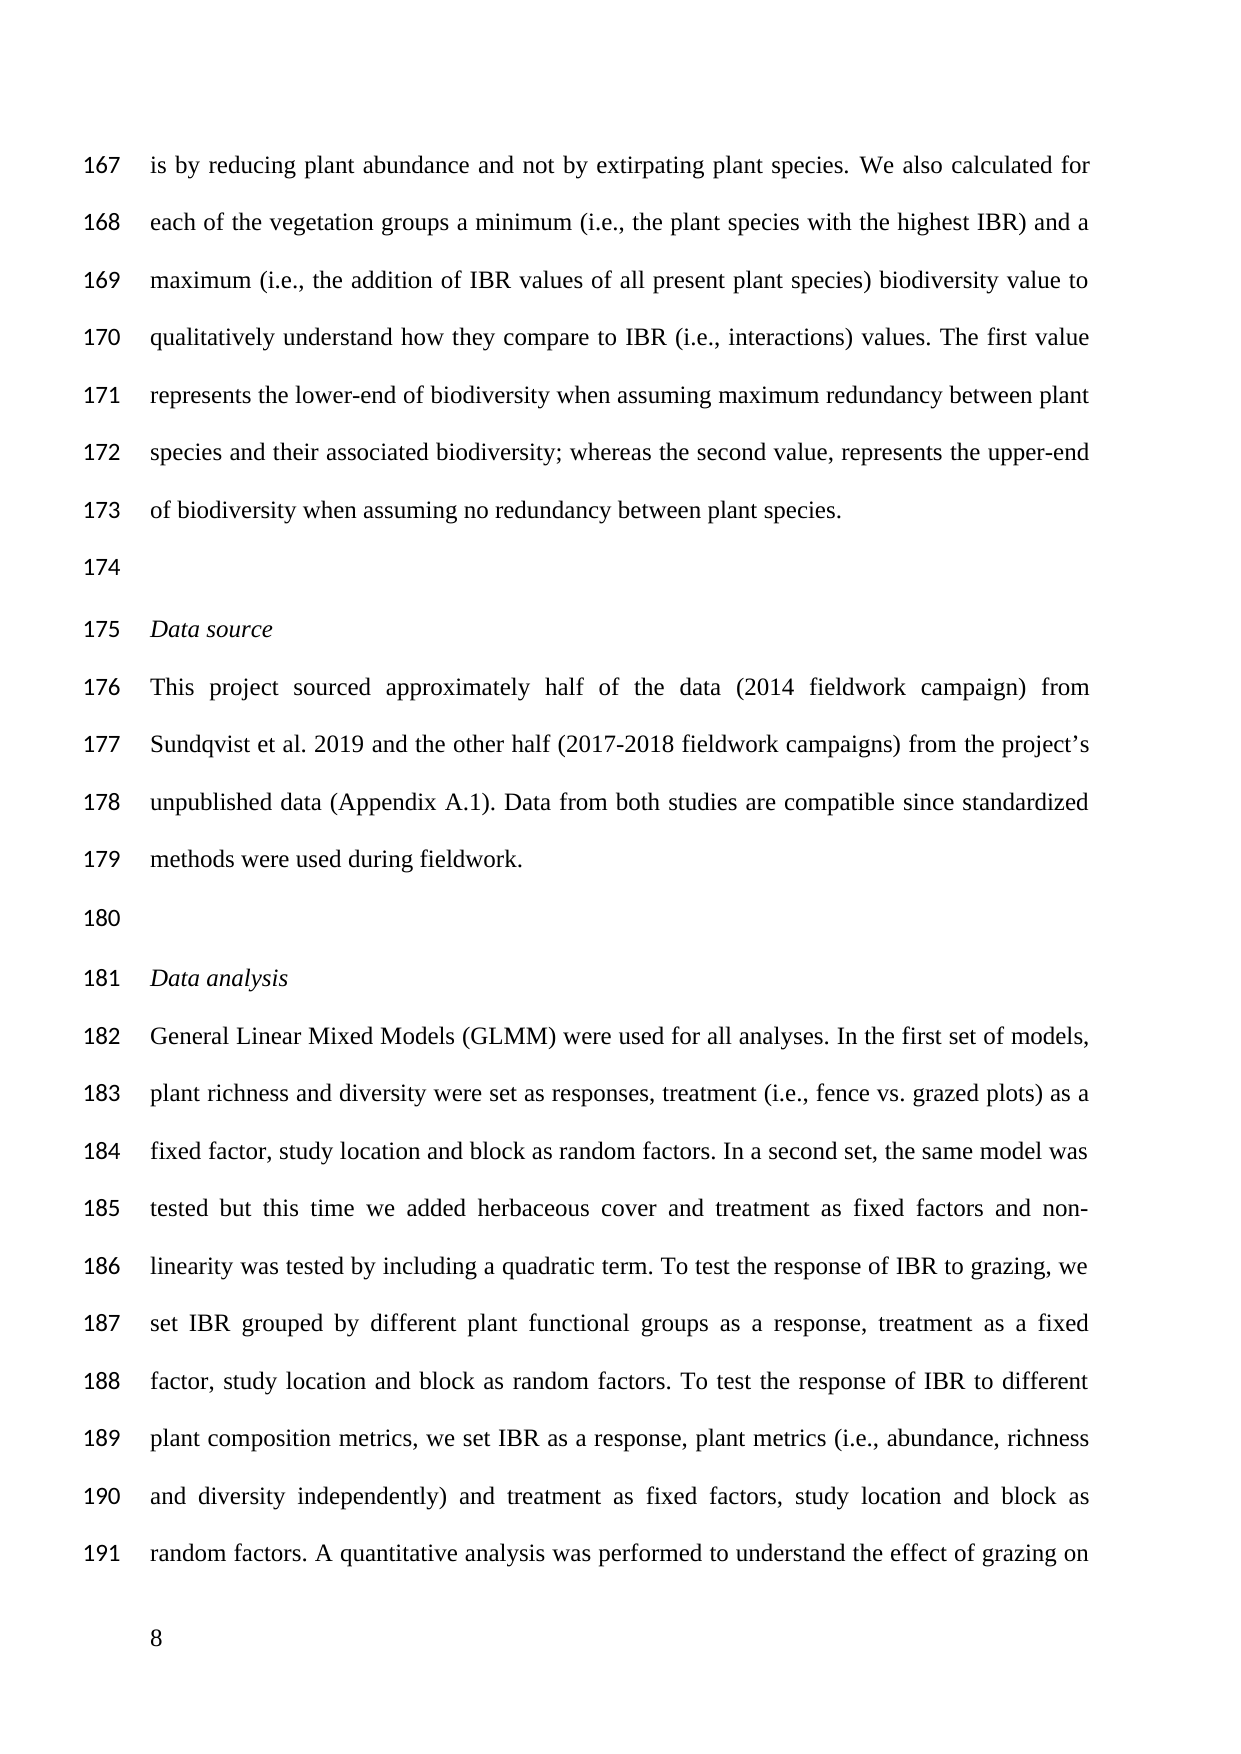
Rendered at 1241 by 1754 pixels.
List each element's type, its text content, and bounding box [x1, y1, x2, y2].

subtitle Data source [150, 614, 1090, 643]
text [150, 1021, 1090, 1567]
subtitle Data analysis [150, 963, 1090, 992]
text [150, 150, 1090, 524]
text This project sourced approximately half of the data (2014 fieldwork campaign) from and the other half (2017-2018 fieldwork campaigns) from the project’s unpublished data (Appendix A.1). Data from both studies are compatible since standardized methods were used during fieldwork. [150, 672, 1090, 873]
